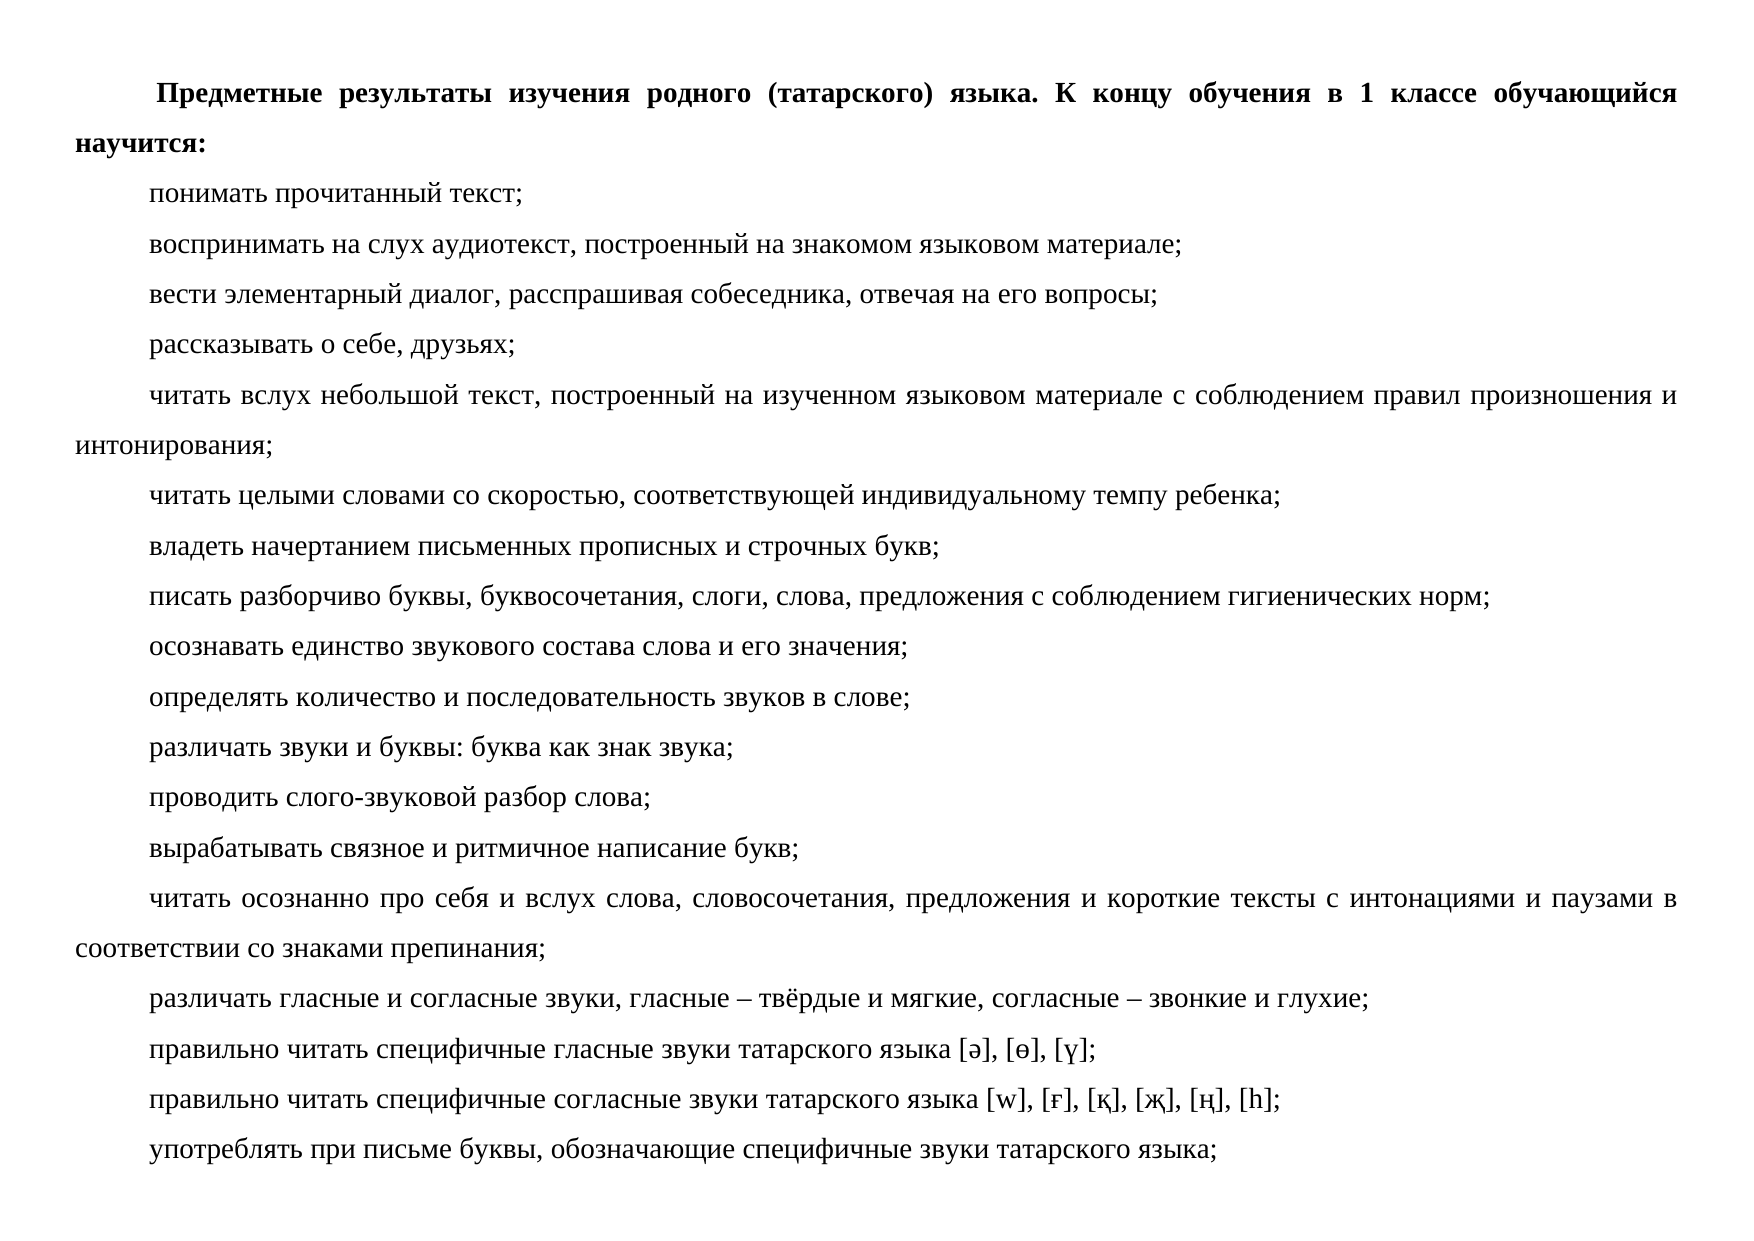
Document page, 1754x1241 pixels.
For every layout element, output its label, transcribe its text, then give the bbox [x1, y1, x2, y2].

text читать вслух небольшой текст, построенный на изученном языковом материале с соблюдением правил произношения и интонирования; [75, 377, 1679, 461]
text понимать прочитанный текст; [75, 176, 1679, 209]
text читать целыми словами со скоростью, соответствующей индивидуальному темпу ребенка; [75, 477, 1679, 511]
text определять количество и последовательность звуков в слове; [75, 679, 1679, 712]
text Предметные результаты изучения родного (татарского) языка. К концу обучения в 1 классе обучающийся научится: [75, 75, 1679, 159]
text правильно читать специфичные гласные звуки татарского языка [ә], [ө], [ү]; [75, 1031, 1679, 1064]
text вести элементарный диалог, расспрашивая собеседника, отвечая на его вопросы; [75, 276, 1679, 310]
text проводить слого-звуковой разбор слова; [75, 779, 1679, 813]
text читать осознанно про себя и вслух слова, словосочетания, предложения и короткие тексты с интонациями и паузами в соответствии со знаками препинания; [75, 880, 1679, 964]
text правильно читать специфичные согласные звуки татарского языка [w], [ғ], [қ], [җ], [ң], [һ]; [75, 1081, 1679, 1115]
text рассказывать о себе, друзьях; [75, 327, 1679, 360]
text осознавать единство звукового состава слова и его значения; [75, 628, 1679, 662]
text владеть начертанием письменных прописных и строчных букв; [75, 528, 1679, 561]
text употреблять при письме буквы, обозначающие специфичные звуки татарского языка; [75, 1132, 1679, 1165]
text писать разборчиво буквы, буквосочетания, слоги, слова, предложения с соблюдением гигиенических норм; [75, 578, 1679, 612]
text воспринимать на слух аудиотекст, построенный на знакомом языковом материале; [75, 226, 1679, 259]
text различать гласные и согласные звуки, гласные – твёрдые и мягкие, согласные – звонкие и глухие; [75, 981, 1679, 1014]
text вырабатывать связное и ритмичное написание букв; [75, 830, 1679, 863]
text различать звуки и буквы: буква как знак звука; [75, 729, 1679, 763]
